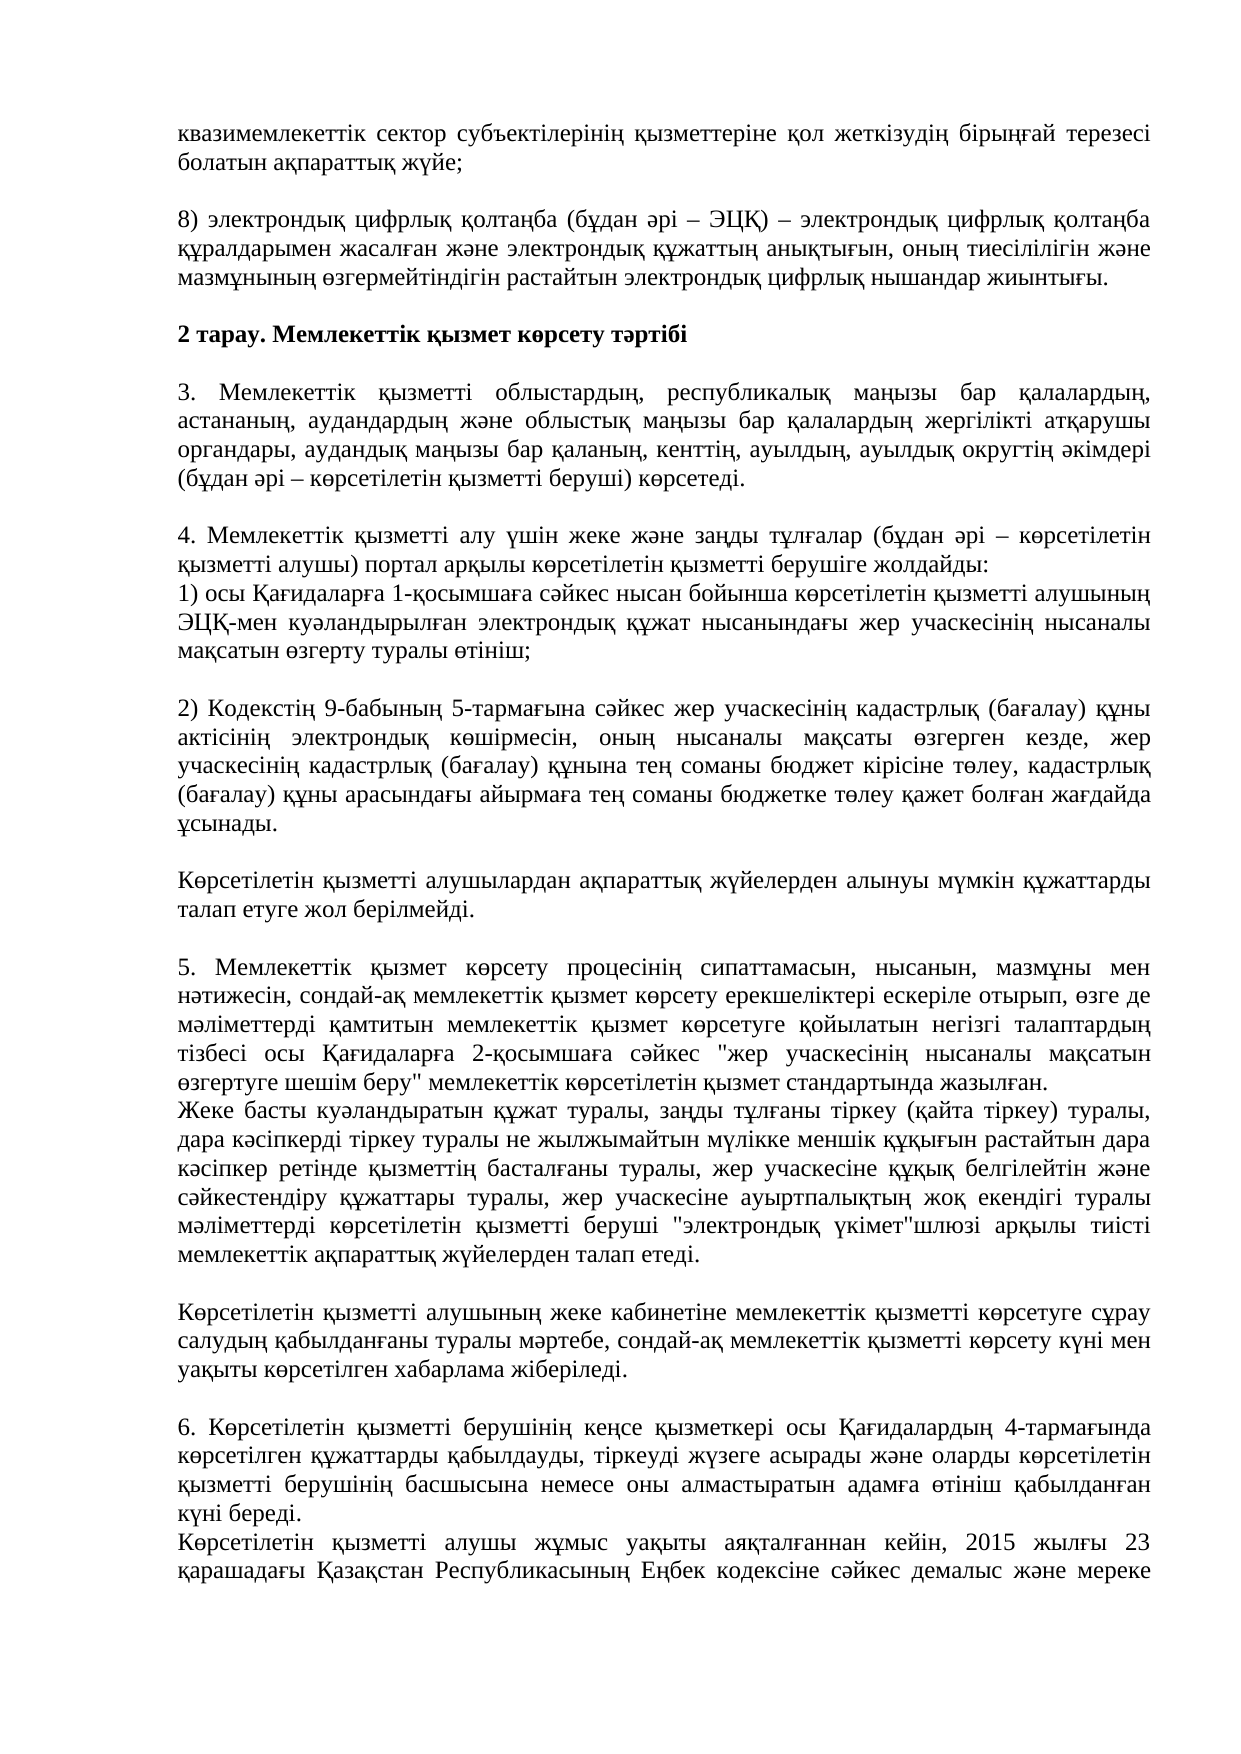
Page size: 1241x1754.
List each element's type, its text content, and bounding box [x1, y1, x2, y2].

text 8) электрондық цифрлық қолтаңба (бұдан әрі – ЭЦҚ) – электрондық цифрлық қолтаңба құралдарымен жасалған және электрондық құжаттың анықтығын, оның тиесілілігін және мазмұнының өзгермейтіндігін растайтын электрондық цифрлық нышандар жиынтығы. [177, 204, 1152, 291]
text Көрсетілетін қызметті алушылардан ақпараттық жүйелерден алынуы мүмкін құжаттарды талап етуге жол берілмейді. [177, 866, 1152, 923]
text 5. Мемлекеттік қызмет көрсету процесінің сипаттамасын, нысанын, мазмұны мен нәтижесін, сондай-ақ мемлекеттік қызмет көрсету ерекшеліктері ескеріле отырып, өзге де мәліметтерді қамтитын мемлекеттік қызмет көрсетуге қойылатын негізгі талаптардың тізбесі осы Қағидаларға 2-қосымшаға сәйкес "жер учаскесінің нысаналы мақсатын өзгертуге шешім беру" мемлекеттік көрсетілетін қызмет стандартында жазылған. [177, 952, 1152, 1096]
text 4. Мемлекеттік қызметті алу үшін жеке және заңды тұлғалар (бұдан әрі – көрсетілетін қызметті алушы) портал арқылы көрсетілетін қызметті берушіге жолдайды: [177, 521, 1152, 578]
text 2 тарау. Мемлекеттік қызмет көрсету тәртібі [177, 319, 1152, 348]
text Көрсетілетін қызметті алушының жеке кабинетіне мемлекеттік қызметті көрсетуге сұрау салудың қабылданғаны туралы мәртебе, сондай-ақ мемлекеттік қызметті көрсету күні мен уақыты көрсетілген хабарлама жіберіледі. [177, 1297, 1152, 1383]
text Жеке басты куәландыратын құжат туралы, заңды тұлғаны тіркеу (қайта тіркеу) туралы, дара кәсіпкерді тіркеу туралы не жылжымайтын мүлікке меншік құқығын растайтын дара кәсіпкер ретінде қызметтің басталғаны туралы, жер учаскесіне құқық белгілейтін және сәйкестендіру құжаттары туралы, жер учаскесіне ауыртпалықтың жоқ екендігі туралы мәліметтерді көрсетілетін қызметті беруші "электрондық үкімет"шлюзі арқылы тиісті мемлекеттік ақпараттық жүйелерден талап етеді. [177, 1096, 1152, 1268]
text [177, 118, 1152, 176]
text 1) осы Қағидаларға 1-қосымшаға сәйкес нысан бойынша көрсетілетін қызметті алушының ЭЦҚ-мен куәландырылған электрондық құжат нысанындағы жер учаскесінің нысаналы мақсатын өзгерту туралы өтініш; [177, 578, 1152, 664]
text 6. Көрсетілетін қызметті берушінің кеңсе қызметкері осы Қағидалардың 4-тармағында көрсетілген құжаттарды қабылдауды, тіркеуді жүзеге асырады және оларды көрсетілетін қызметті берушінің басшысына немесе оны алмастыратын адамға өтініш қабылданған күні береді. [177, 1412, 1152, 1527]
text 2) Кодекстің 9-бабының 5-тармағына сәйкес жер учаскесінің кадастрлық (бағалау) құны актісінің электрондық көшірмесін, оның нысаналы мақсаты өзгерген кезде, жер учаскесінің кадастрлық (бағалау) құнына тең соманы бюджет кірісіне төлеу, кадастрлық (бағалау) құны арасындағы айырмаға тең соманы бюджетке төлеу қажет болған жағдайда ұсынады. [177, 693, 1152, 837]
text 3. Мемлекеттік қызметті облыстардың, республикалық маңызы бар қалалардың, астананың, аудандардың және облыстық маңызы бар қалалардың жергілікті атқарушы органдары, аудандық маңызы бар қаланың, кенттің, ауылдың, ауылдық округтің әкімдері (бұдан әрі – көрсетілетін қызметті беруші) көрсетеді. [177, 377, 1152, 492]
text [177, 1527, 1152, 1584]
